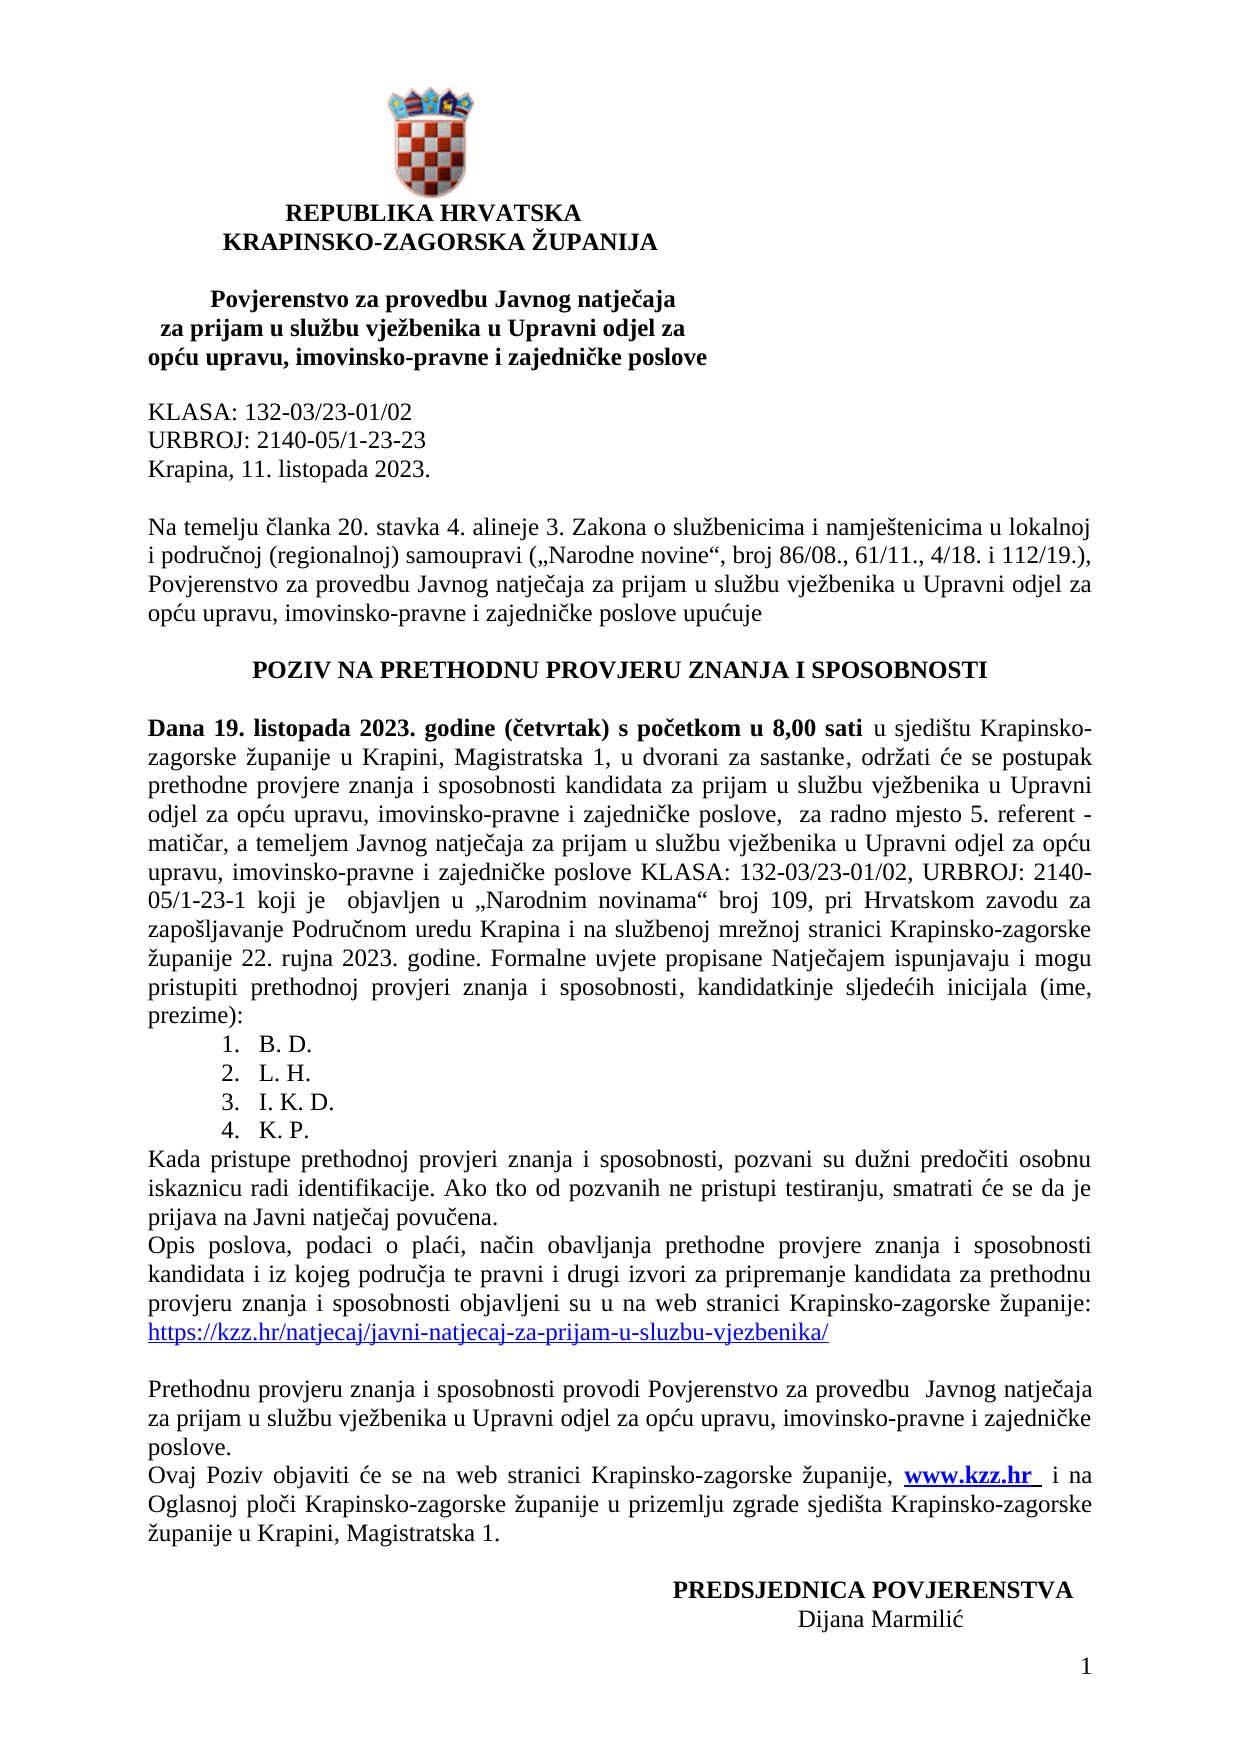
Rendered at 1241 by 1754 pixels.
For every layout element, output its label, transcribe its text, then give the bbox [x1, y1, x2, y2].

text Dijana Marmilić [148, 1604, 1092, 1633]
list K. P. [221, 1115, 1092, 1144]
text Ovaj Poziv objaviti će se na web stranici Krapinsko-zagorske županije, www.kzz.hr i na Oglasnoj ploči Krapinsko-zagorske županije u prizemlju zgrade sjedišta Krapinsko-zagorske županije u Krapini, Magistratska 1. [148, 1460, 1092, 1547]
text Opis poslova, podaci o plaći, način obavljanja prethodne provjere znanja i sposobnosti kandidata i iz kojeg područja te pravni i drugi izvori za pripremanje kandidata za prethodnu provjeru znanja i sposobnosti objavljeni su u na web stranici Krapinsko-zagorske županije: https://kzz.hr/natjecaj/javni-natjecaj-za-prijam-u-sluzbu-vjezbenika/ [148, 1230, 1092, 1345]
text Dana 19. listopada 2023. godine (četvrtak) s početkom u 8,00 sati u sjedištu Krapinsko-zagorske županije u Krapini, Magistratska 1, u dvorani za sastanke, održati će se postupak prethodne provjere znanja i sposobnosti kandidata za prijam u službu vježbenika u Upravni odjel za opću upravu, imovinsko-pravne i zajedničke poslove, za radno mjesto 5. referent - matičar, a temeljem Javnog natječaja za prijam u službu vježbenika u Upravni odjel za opću upravu, imovinsko-pravne i zajedničke poslove KLASA: 132-03/23-01/02, URBROJ: 2140-05/1-23-1 koji je objavljen u „Narodnim novinama“ broj 109, pri Hrvatskom zavodu za zapošljavanje Područnom uredu Krapina i na službenoj mrežnoj stranici Krapinsko-zagorske županije 22. rujna 2023. godine. Formalne uvjete propisane Natječajem ispunjavaju i mogu pristupiti prethodnoj provjeri znanja i sposobnosti, kandidatkinje sljedećih inicijala (ime, prezime): [148, 713, 1092, 1029]
text Kada pristupe prethodnoj provjeri znanja i sposobnosti, pozvani su dužni predočiti osobnu iskaznicu radi identifikacije. Ako tko od pozvanih ne pristupi testiranju, smatrati će se da je prijava na Javni natječaj povučena. [148, 1144, 1092, 1230]
text Prethodnu provjeru znanja i sposobnosti provodi Povjerenstvo za provedbu Javnog natječaja za prijam u službu vježbenika u Upravni odjel za opću upravu, imovinsko-pravne i zajedničke poslove. [148, 1374, 1092, 1460]
text Povjerenstvo za provedbu Javnog natječaja [148, 284, 1092, 313]
text KLASA: 132-03/23-01/02 [148, 397, 1092, 425]
text KRAPINSKO-ZAGORSKA ŽUPANIJA [148, 227, 1092, 255]
picture [387, 87, 474, 198]
list B. D. [221, 1029, 1092, 1058]
text URBROJ: 2140-05/1-23-23 [148, 425, 1092, 454]
list L. H. [221, 1058, 1092, 1087]
text opću upravu, imovinsko-pravne i zajedničke poslove [148, 342, 1092, 370]
text REPUBLIKA HRVATSKA [148, 198, 1092, 227]
text Krapina, 11. listopada 2023. [148, 454, 1092, 483]
text PREDSJEDNICA POVJERENSTVA [148, 1575, 1092, 1604]
text Na temelju članka 20. stavka 4. alineje 3. Zakona o službenicima i namještenicima u lokalnoj i područnoj (regionalnoj) samoupravi („Narodne novine“, broj 86/08., 61/11., 4/18. i 112/19.), Povjerenstvo za provedbu Javnog natječaja za prijam u službu vježbenika u Upravni odjel za opću upravu, imovinsko-pravne i zajedničke poslove upućuje [148, 512, 1092, 627]
text za prijam u službu vježbenika u Upravni odjel za [148, 313, 1092, 342]
list I. K. D. [221, 1087, 1092, 1115]
text POZIV NA PRETHODNU PROVJERU ZNANJA I SPOSOBNOSTI [148, 655, 1092, 684]
